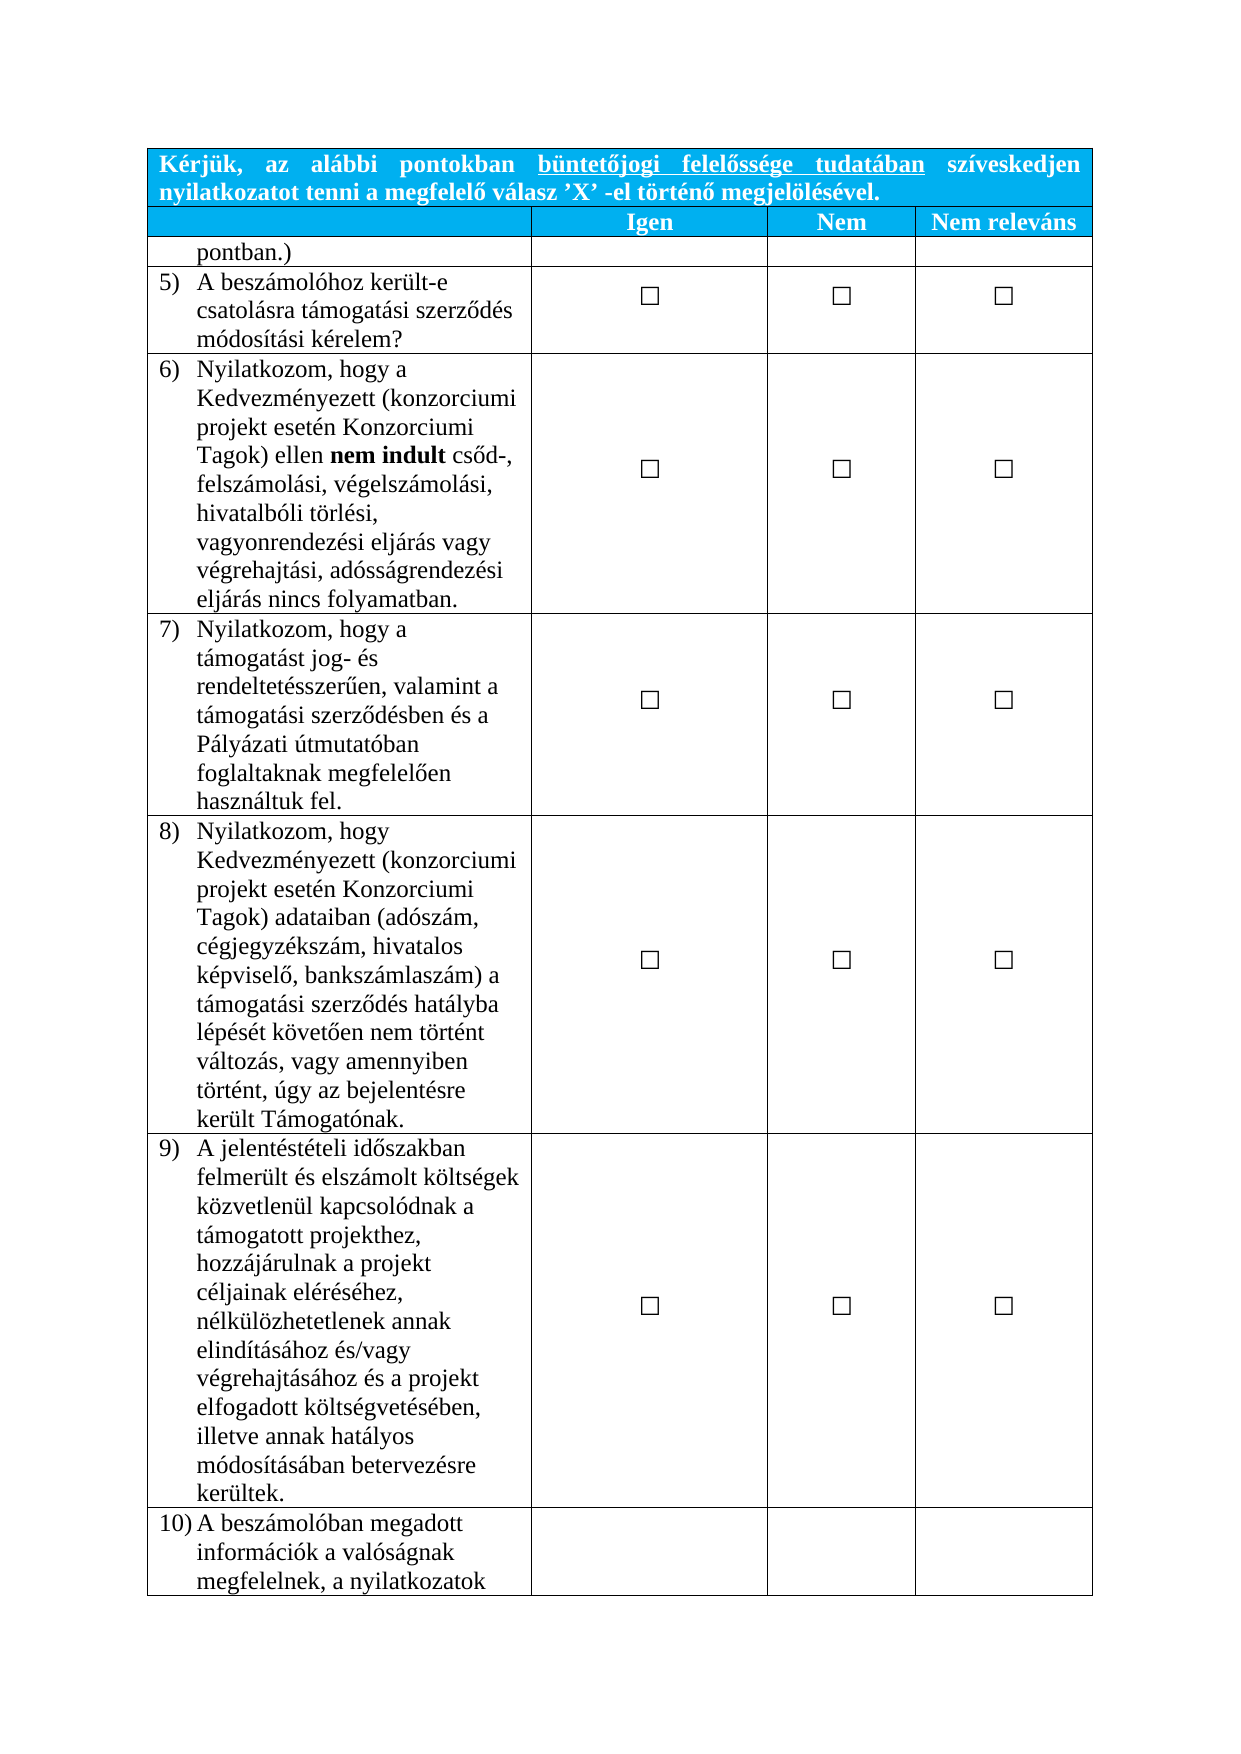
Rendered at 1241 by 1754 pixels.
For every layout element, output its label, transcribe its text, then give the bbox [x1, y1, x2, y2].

table_cell Nyilatkozom, hogy Kedvezményezett (konzorciumi projekt esetén Konzorciumi Tagok) adataiban (adószám, cégjegyzékszám, hivatalos képviselő, bankszámlaszám) a támogatási szerződés hatályba lépését követően nem történt változás, vagy amennyiben történt, úgy az bejelentésre került Támogatónak. [148, 816, 531, 1132]
table_cell Igen [532, 207, 767, 236]
table_cell [532, 1134, 767, 1507]
table_cell [148, 207, 531, 236]
table_cell [768, 1134, 915, 1507]
table_cell A beszámolóhoz került-e csatolásra támogatási szerződés módosítási kérelem? [148, 267, 531, 353]
table_cell [532, 816, 767, 1132]
table_cell [532, 354, 767, 613]
table_cell [916, 237, 1092, 266]
table_cell [916, 267, 1092, 353]
table_cell [916, 354, 1092, 613]
table_cell A jelentéstételi időszakban felmerült és elszámolt költségek közvetlenül kapcsolódnak a támogatott projekthez, hozzájárulnak a projekt céljainak eléréséhez, nélkülözhetetlenek annak elindításához és/vagy végrehajtásához és a projekt elfogadott költségvetésében, illetve annak hatályos módosításában betervezésre kerültek. [148, 1134, 531, 1507]
table_cell [532, 237, 767, 266]
table_cell [916, 1134, 1092, 1507]
table_cell [768, 354, 915, 613]
table_cell [532, 267, 767, 353]
table_cell [768, 614, 915, 815]
table_cell [768, 1508, 915, 1594]
table_header Kérjük, az alábbi pontokban büntetőjogi felelőssége tudatában szíveskedjen nyilatkozatot tenni a megfelelő válasz ’X’ -el történő megjelölésével. [148, 149, 1092, 206]
table_cell [768, 816, 915, 1132]
table_cell [532, 1508, 767, 1594]
table_cell Nem [768, 207, 915, 236]
table_cell Nyilatkozom, hogy a támogatást jog- és rendeltetésszerűen, valamint a támogatási szerződésben és a Pályázati útmutatóban foglaltaknak megfelelően használtuk fel. [148, 614, 531, 815]
table_cell [916, 816, 1092, 1132]
table_cell Nyilatkozom, hogy a Kedvezményezett (konzorciumi projekt esetén Konzorciumi Tagok) ellen nem indult csőd-, felszámolási, végelszámolási, hivatalbóli törlési, vagyonrendezési eljárás vagy végrehajtási, adósságrendezési eljárás nincs folyamatban. [148, 354, 531, 613]
table_cell [768, 267, 915, 353]
table_cell [916, 1508, 1092, 1594]
table_cell [532, 614, 767, 815]
table_cell [916, 614, 1092, 815]
table_cell [768, 237, 915, 266]
table_cell A beszámolóban megadott információk a valóságnak megfelelnek, a nyilatkozatok szövegben módosítás nem történt. [148, 1508, 531, 1594]
table_cell Nem releváns [916, 207, 1092, 236]
